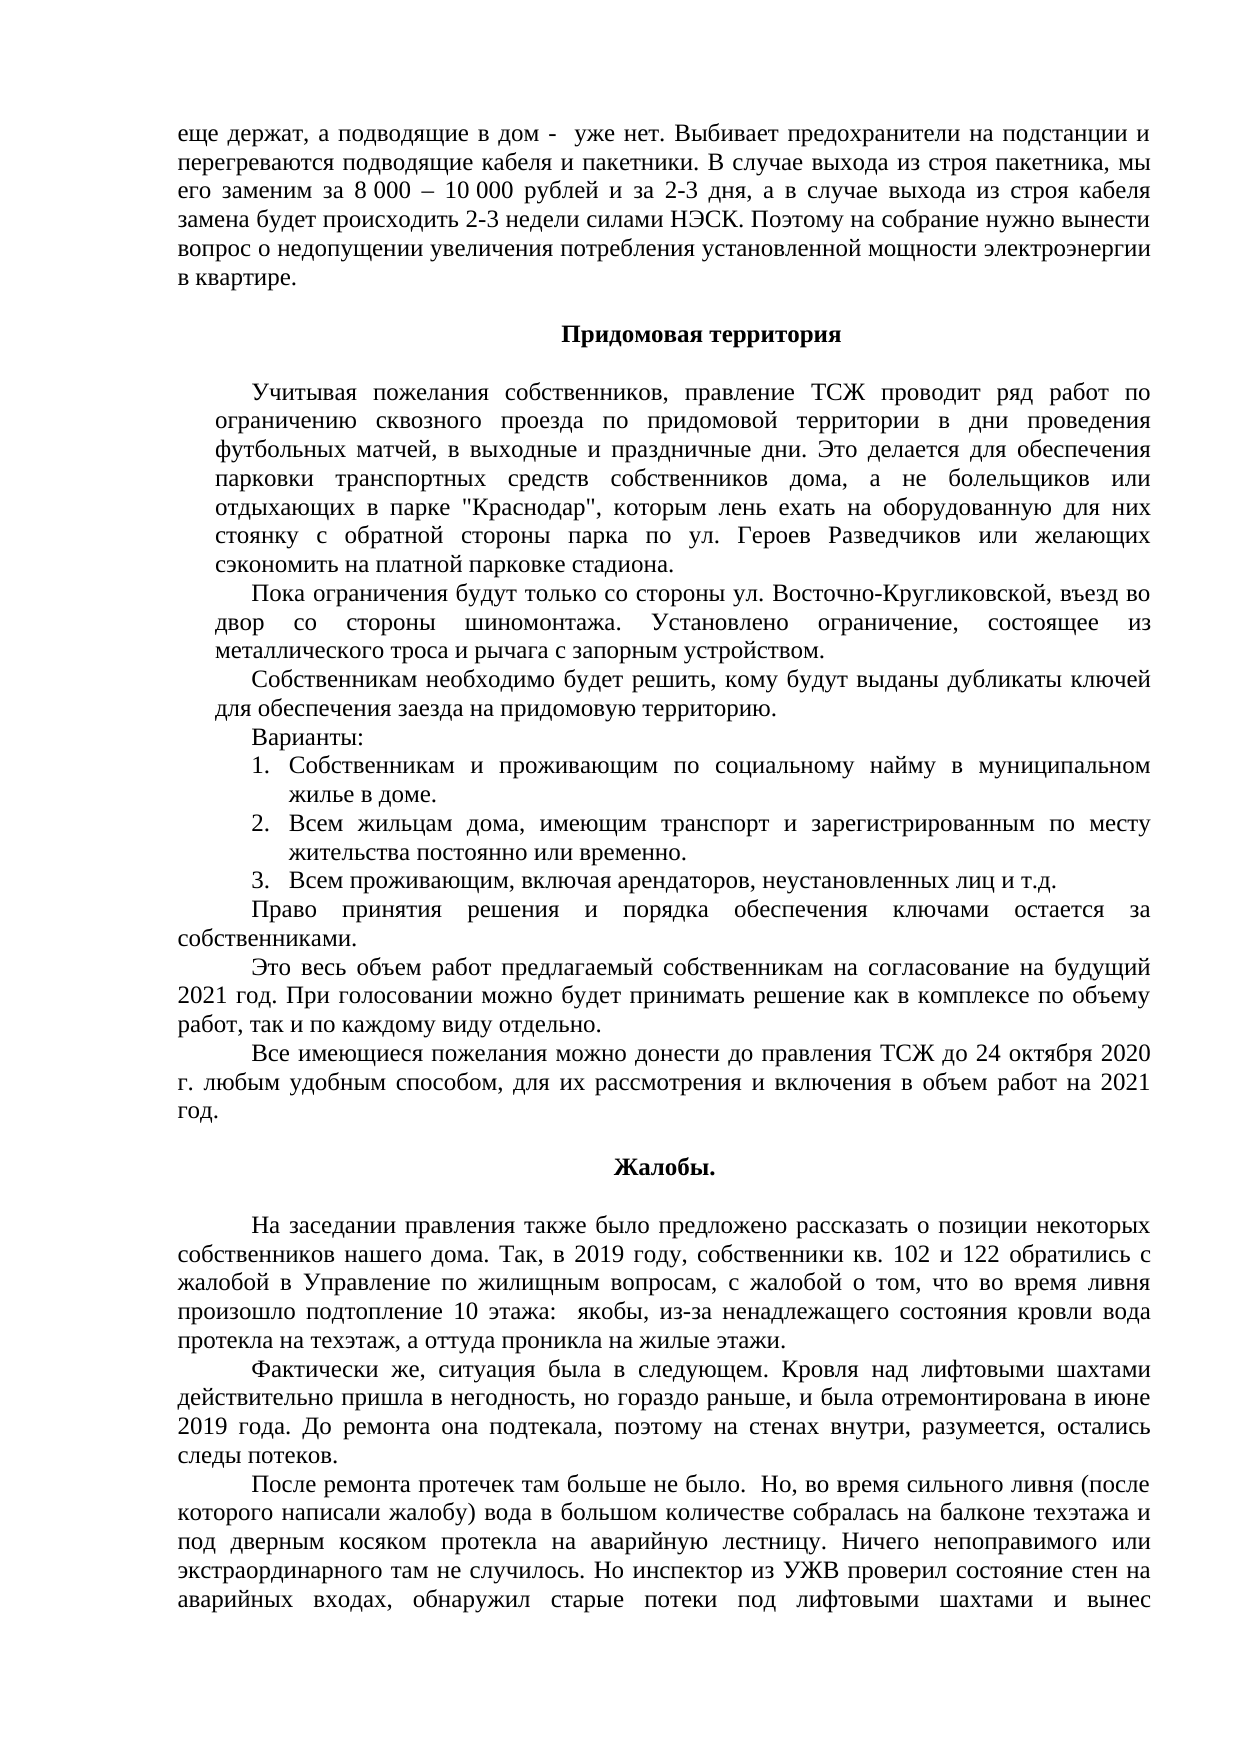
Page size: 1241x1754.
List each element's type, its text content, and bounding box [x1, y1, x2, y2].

list Всем жильцам дома, имеющим транспорт и зарегистрированным по месту жительства постоянно или временно. [251, 808, 1152, 866]
list Пока ограничения будут только со стороны ул. Восточно-Кругликовской, въезд во двор со стороны шиномонтажа. Установлено ограничение, состоящее из металлического троса и рычага с запорным устройством. [215, 578, 1152, 664]
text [177, 118, 1152, 291]
text Все имеющиеся пожелания можно донести до правления ТСЖ до 24 октября 2020 г. любым удобным способом, для их рассмотрения и включения в объем работ на 2021 год. [177, 1038, 1152, 1124]
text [177, 1469, 1152, 1612]
list Всем проживающим, включая арендаторов, неустановленных лиц и т.д. [251, 866, 1152, 894]
text На заседании правления также было предложено рассказать о позиции некоторых собственников нашего дома. Так, в 2019 году, собственники кв. 102 и 122 обратились с жалобой в Управление по жилищным вопросам, с жалобой о том, что во время ливня произошло подтопление 10 этажа: якобы, из-за ненадлежащего состояния кровли вода протекла на техэтаж, а оттуда проникла на жилые этажи. [177, 1210, 1152, 1354]
list Собственникам необходимо будет решить, кому будут выданы дубликаты ключей для обеспечения заезда на придомовую территорию. [215, 664, 1152, 722]
list Собственникам и проживающим по социальному найму в муниципальном жилье в доме. [251, 751, 1152, 808]
list Придомовая территория [215, 319, 1152, 348]
list Учитывая пожелания собственников, правление ТСЖ проводит ряд работ по ограничению сквозного проезда по придомовой территории в дни проведения футбольных матчей, в выходные и праздничные дни. Это делается для обеспечения парковки транспортных средств собственников дома, а не болельщиков или отдыхающих в парке "Краснодар", которым лень ехать на оборудованную для них стоянку с обратной стороны парка по ул. Героев Разведчиков или желающих сэкономить на платной парковке стадиона. [215, 377, 1152, 578]
list Варианты: [215, 722, 1152, 751]
text Жалобы. [177, 1152, 1152, 1181]
text Это весь объем работ предлагаемый собственникам на согласование на будущий 2021 год. При голосовании можно будет принимать решение как в комплексе по объему работ, так и по каждому виду отдельно. [177, 952, 1152, 1038]
text Право принятия решения и порядка обеспечения ключами остается за собственниками. [177, 894, 1152, 952]
text Фактически же, ситуация была в следующем. Кровля над лифтовыми шахтами действительно пришла в негодность, но гораздо раньше, и была отремонтирована в июне 2019 года. До ремонта она подтекала, поэтому на стенах внутри, разумеется, остались следы потеков. [177, 1354, 1152, 1469]
